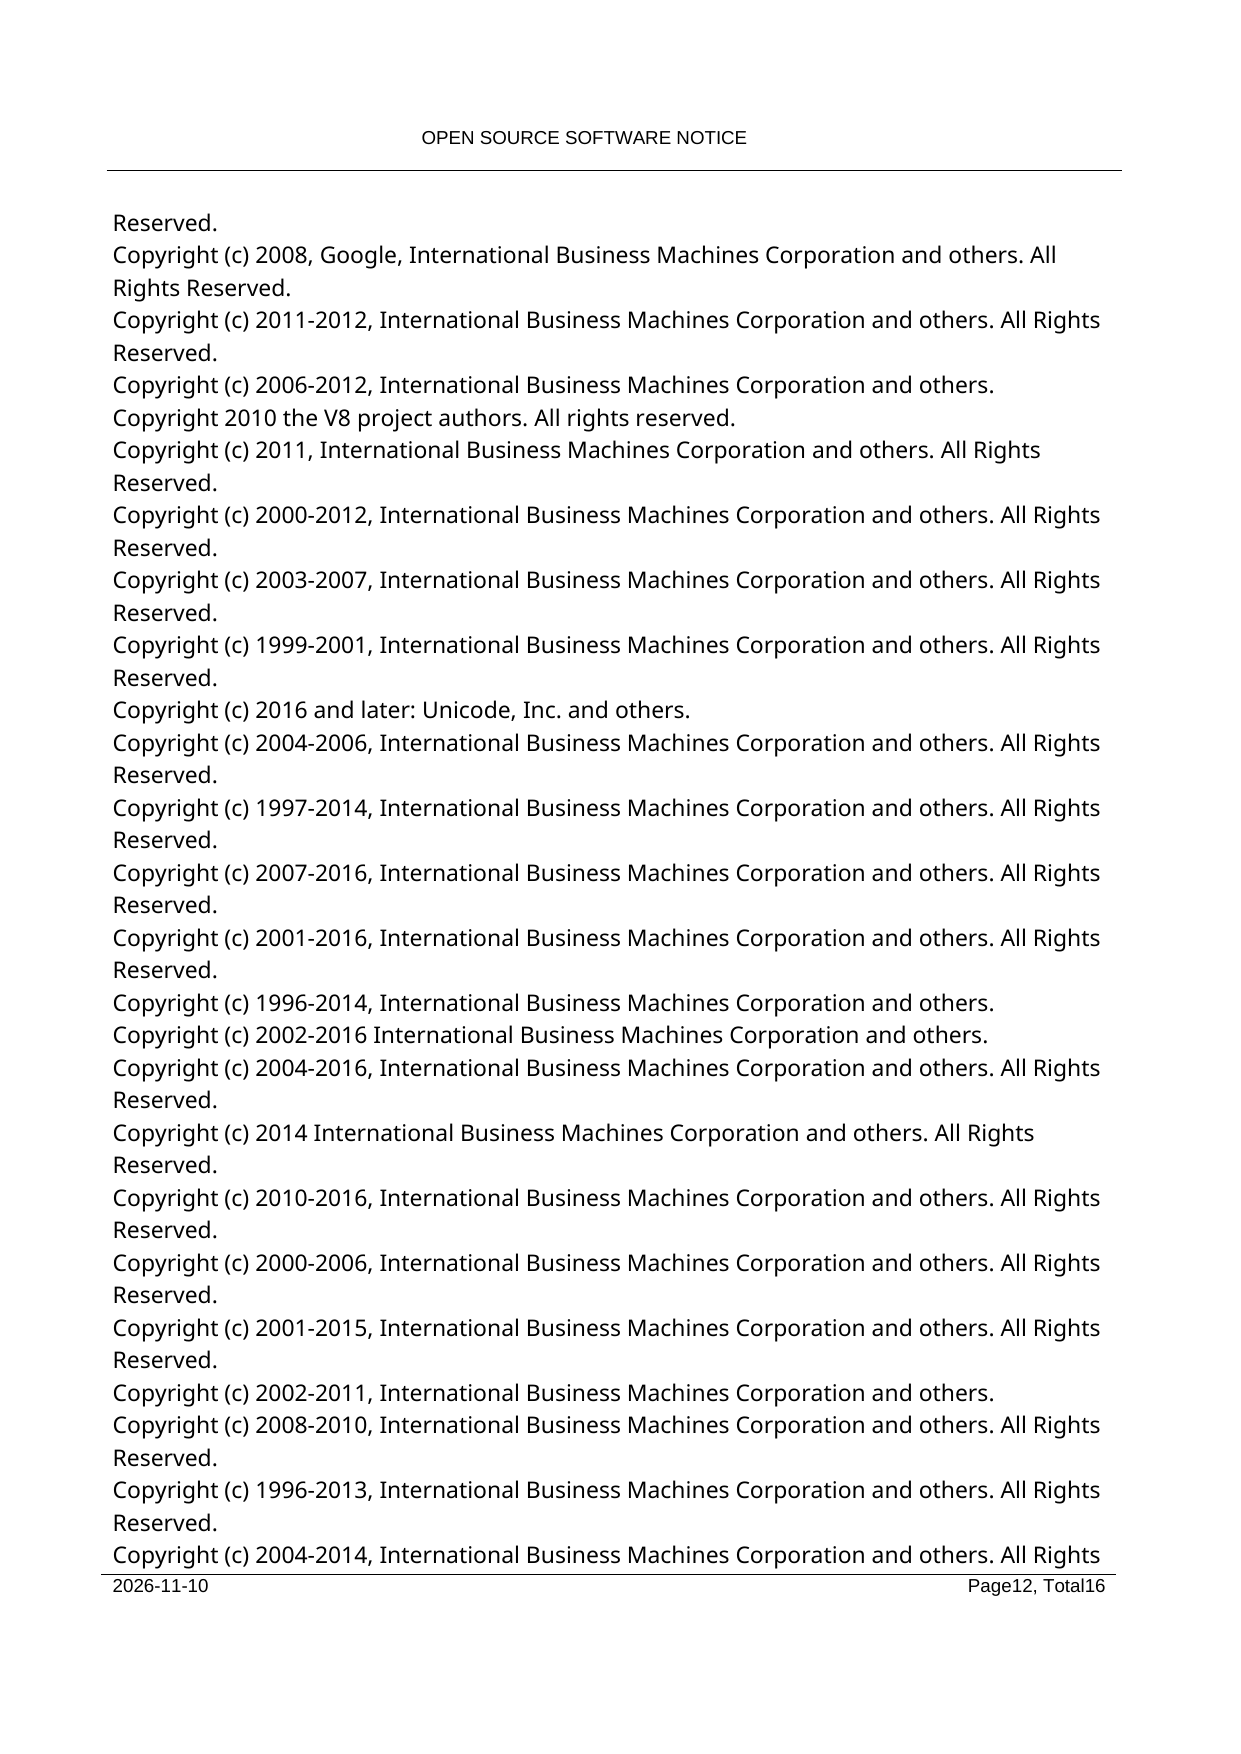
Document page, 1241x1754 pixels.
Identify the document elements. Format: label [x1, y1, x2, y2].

text [112, 206, 1128, 1571]
